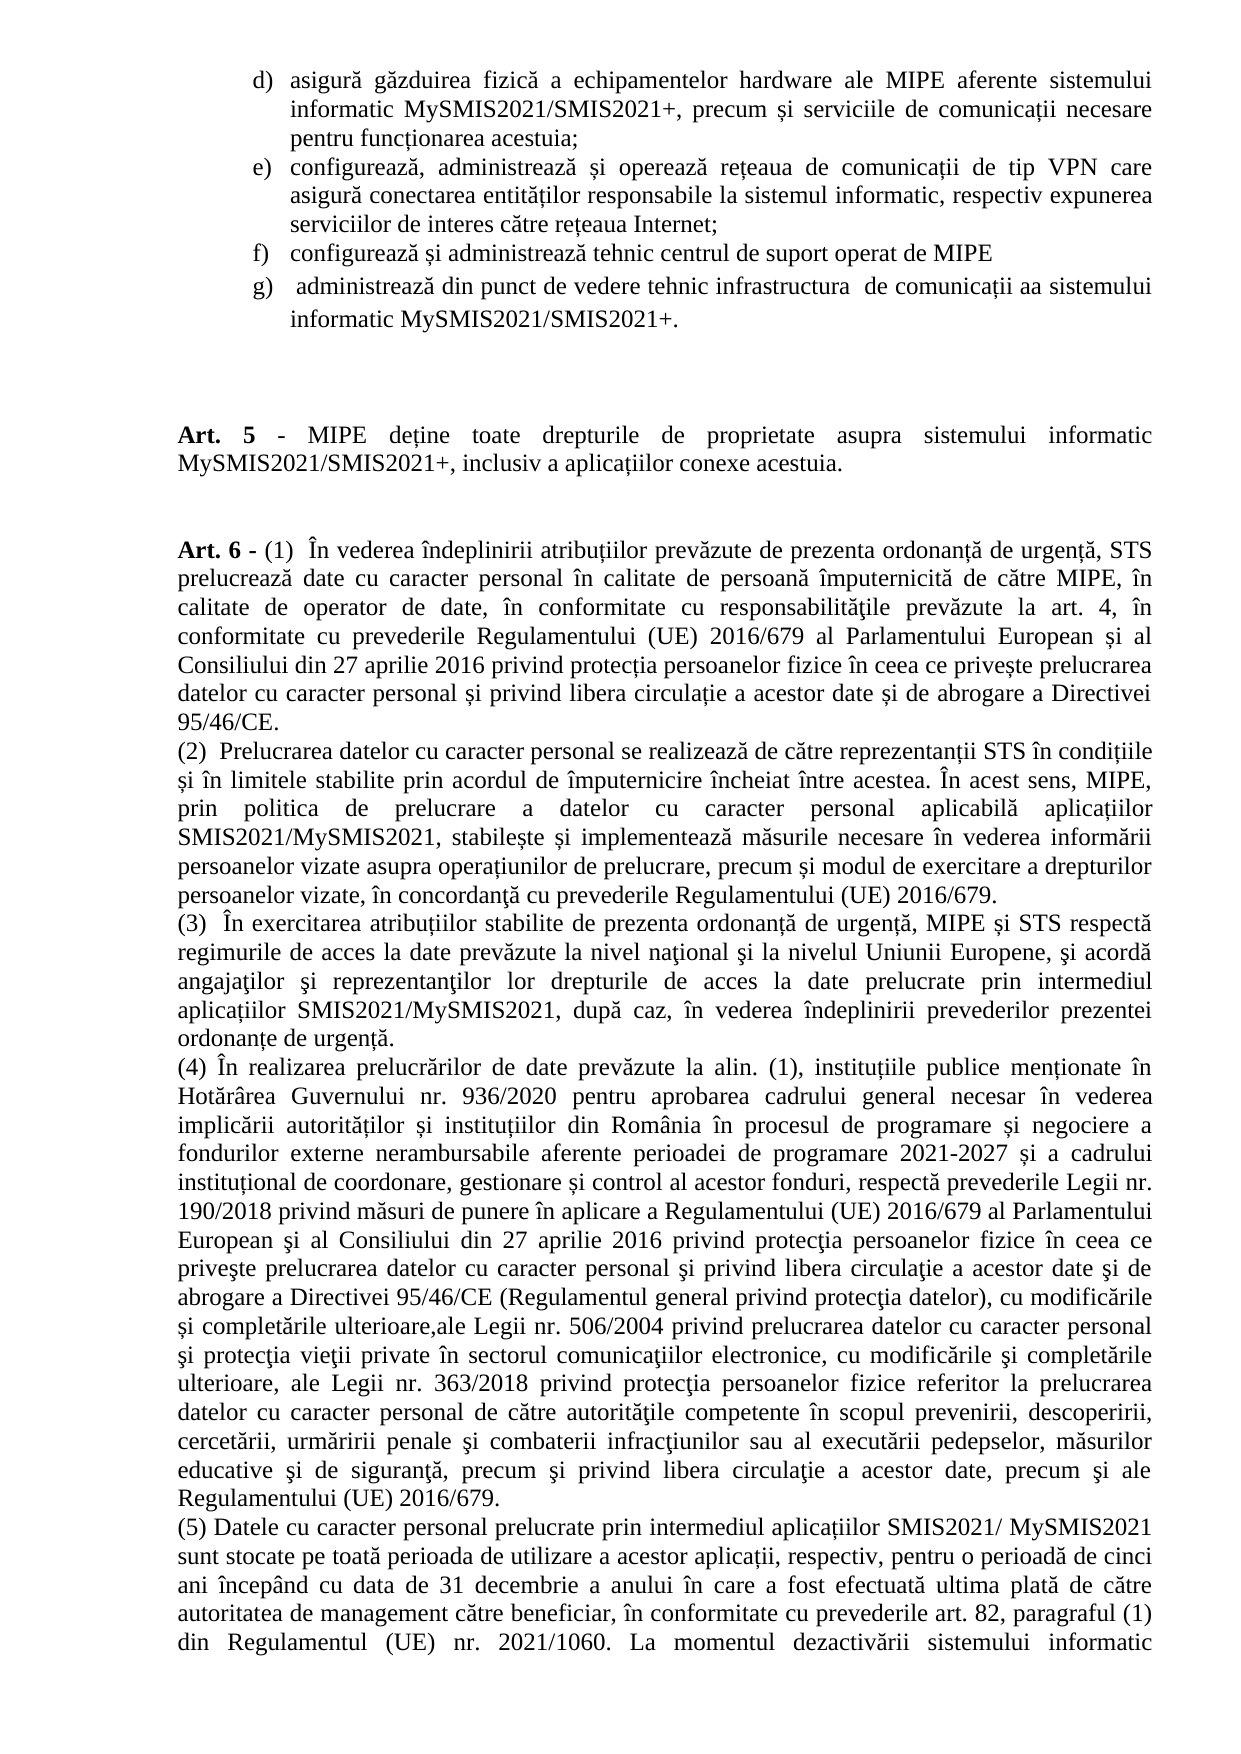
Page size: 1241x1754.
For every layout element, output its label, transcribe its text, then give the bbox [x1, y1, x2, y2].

text Art. 6 - (1) În vederea îndeplinirii atribuțiilor prevăzute de prezenta ordonanță de urgență, STS prelucrează date cu caracter personal în calitate de persoană împuternicită de către MIPE, în calitate de operator de date, în conformitate cu responsabilităţile prevăzute la art. 4, în conformitate cu prevederile Regulamentului (UE) 2016/679 al Parlamentului European și al Consiliului din 27 aprilie 2016 privind protecția persoanelor fizice în ceea ce privește prelucrarea datelor cu caracter personal și privind libera circulație a acestor date și de abrogare a Directivei 95/46/CE. [177, 535, 1153, 736]
list asigură găzduirea fizică a echipamentelor hardware ale MIPE aferente sistemului informatic MySMIS2021/SMIS2021+, precum și serviciile de comunicații necesare pentru funcționarea acestuia; [252, 66, 1153, 152]
list configurează și administrează tehnic centrul de suport operat de MIPE [252, 238, 1153, 267]
list configurează, administrează și operează rețeaua de comunicații de tip VPN care asigură conectarea entităților responsabile la sistemul informatic, respectiv expunerea serviciilor de interes către rețeaua Internet; [252, 152, 1153, 238]
text (3) În exercitarea atribuțiilor stabilite de prezenta ordonanță de urgență, MIPE și STS respectă regimurile de acces la date prevăzute la nivel naţional şi la nivelul Uniunii Europene, şi acordă angajaţilor şi reprezentanţilor lor drepturile de acces la date prelucrate prin intermediul aplicațiilor SMIS2021/MySMIS2021, după caz, în vederea îndeplinirii prevederilor prezentei ordonanțe de urgență. [177, 908, 1153, 1052]
text Art. 5 - MIPE deține toate drepturile de proprietate asupra sistemului informatic MySMIS2021/SMIS2021+, inclusiv a aplicațiilor conexe acestuia. [177, 420, 1153, 477]
text (4) În realizarea prelucrărilor de date prevăzute la alin. (1), instituțiile publice menționate în Hotărârea Guvernului nr. 936/2020 pentru aprobarea cadrului general necesar în vederea implicării autorităților și instituțiilor din România în procesul de programare și negociere a fondurilor externe nerambursabile aferente perioadei de programare 2021-2027 și a cadrului instituțional de coordonare, gestionare și control al acestor fonduri, respectă prevederile Legii nr. 190/2018 privind măsuri de punere în aplicare a Regulamentului (UE) 2016/679 al Parlamentului European şi al Consiliului din 27 aprilie 2016 privind protecţia persoanelor fizice în ceea ce priveşte prelucrarea datelor cu caracter personal şi privind libera circulaţie a acestor date şi de abrogare a Directivei 95/46/CE (Regulamentul general privind protecţia datelor), cu modificările și completările ulterioare,ale Legii nr. 506/2004 privind prelucrarea datelor cu caracter personal şi protecţia vieţii private în sectorul comunicaţiilor electronice, cu modificările şi completările ulterioare, ale Legii nr. 363/2018 privind protecţia persoanelor fizice referitor la prelucrarea datelor cu caracter personal de către autorităţile competente în scopul prevenirii, descoperirii, cercetării, urmăririi penale şi combaterii infracţiunilor sau al executării pedepselor, măsurilor educative şi de siguranţă, precum şi privind libera circulaţie a acestor date, precum şi ale Regulamentului (UE) 2016/679. [177, 1052, 1153, 1512]
list administrează din punct de vedere tehnic infrastructura de comunicații aa sistemului informatic MySMIS2021/SMIS2021+. [252, 271, 1153, 333]
text (2) Prelucrarea datelor cu caracter personal se realizează de către reprezentanții STS în condițiile și în limitele stabilite prin acordul de împuternicire încheiat între acestea. În acest sens, MIPE, prin politica de prelucrare a datelor cu caracter personal aplicabilă aplicațiilor SMIS2021/MySMIS2021, stabilește și implementează măsurile necesare în vederea informării persoanelor vizate asupra operațiunilor de prelucrare, precum și modul de exercitare a drepturilor persoanelor vizate, în concordanţă cu prevederile Regulamentului (UE) 2016/679. [177, 736, 1153, 908]
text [177, 1512, 1153, 1656]
